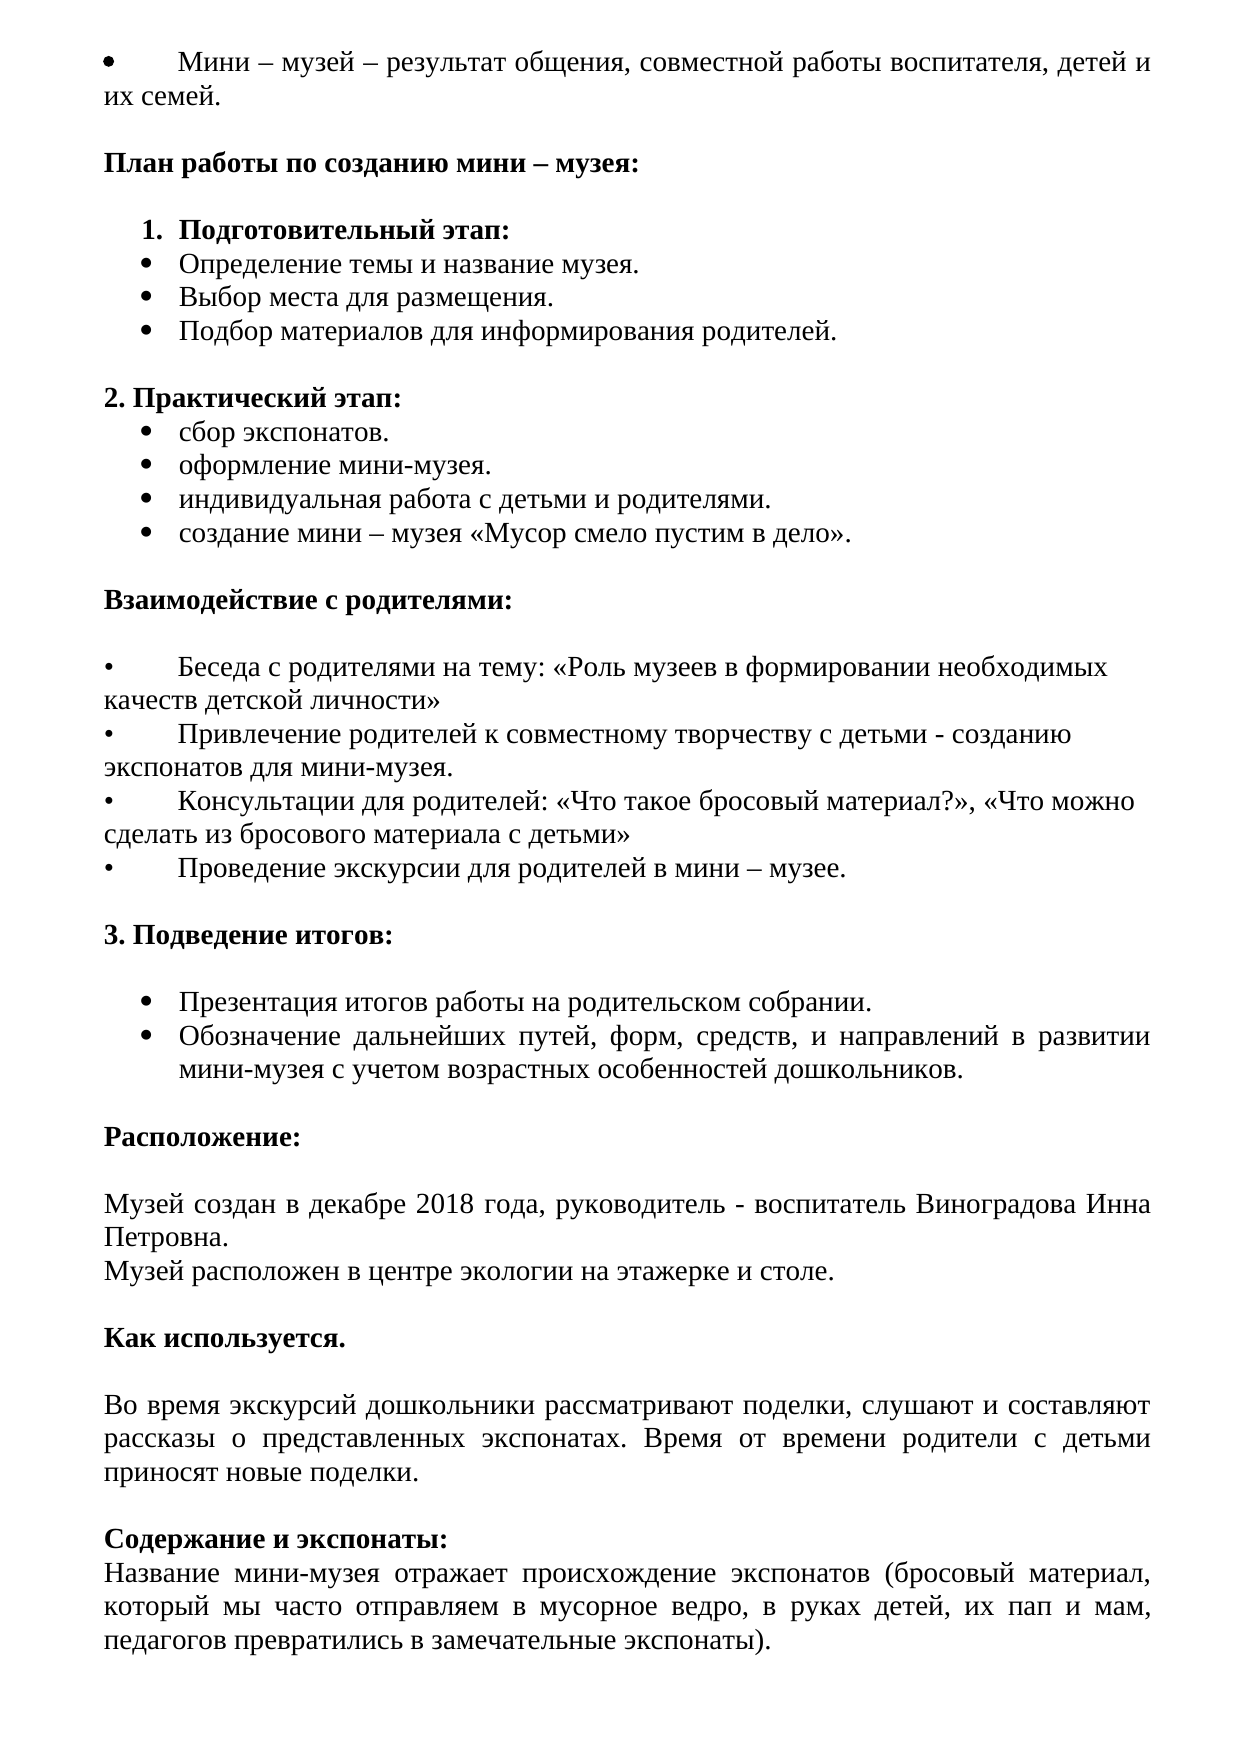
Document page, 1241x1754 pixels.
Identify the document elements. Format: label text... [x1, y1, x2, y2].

list Подготовительный этап: [141, 212, 1152, 246]
text Как используется. [103, 1320, 1152, 1353]
list Определение темы и название музея. [141, 246, 1152, 279]
list Мини – музей – результат общения, совместной работы воспитателя, детей и их семей. [103, 44, 1152, 112]
text Музей расположен в центре экологии на этажерке и столе. [103, 1253, 1152, 1286]
text Музей создан в декабре 2018 года, руководитель - воспитатель Виноградова Инна Петровна. [103, 1186, 1152, 1253]
list • Консультации для родителей: «Что такое бросовый материал?», «Что можно сделать из бросового материала с детьми» [103, 783, 1152, 850]
list • Проведение экскурсии для родителей в мини – музее. [103, 850, 1152, 884]
list оформление мини-музея. [141, 447, 1152, 481]
text Во время экскурсий дошкольники рассматривают поделки, слушают и составляют рассказы о представленных экспонатах. Время от времени родители с детьми приносят новые поделки. [103, 1387, 1152, 1488]
list индивидуальная работа с детьми и родителями. [141, 481, 1152, 515]
list Обозначение дальнейших путей, форм, средств, и направлений в развитии мини-музея с учетом возрастных особенностей дошкольников. [141, 1018, 1152, 1085]
text 3. Подведение итогов: [103, 917, 1152, 951]
text Название мини-музея отражает происхождение экспонатов (бросовый материал, который мы часто отправляем в мусорное ведро, в руках детей, их пап и мам, педагогов превратились в замечательные экспонаты). [103, 1555, 1152, 1655]
list Презентация итогов работы на родительском собрании. [141, 984, 1152, 1018]
text Содержание и экспонаты: [103, 1521, 1152, 1555]
list Подбор материалов для информирования родителей. [141, 313, 1152, 347]
text Расположение: [103, 1119, 1152, 1152]
list Выбор места для размещения. [141, 279, 1152, 313]
text План работы по созданию мини – музея: [103, 145, 1152, 179]
text 2. Практический этап: [103, 380, 1152, 414]
list • Беседа с родителями на тему: «Роль музеев в формировании необходимых качеств детской личности» [103, 649, 1152, 716]
list Взаимодействие с родителями: [103, 582, 1152, 615]
list сбор экспонатов. [141, 414, 1152, 447]
list создание мини – музея «Мусор смело пустим в дело». [141, 515, 1152, 548]
list • Привлечение родителей к совместному творчеству с детьми - созданию экспонатов для мини-музея. [103, 716, 1152, 783]
